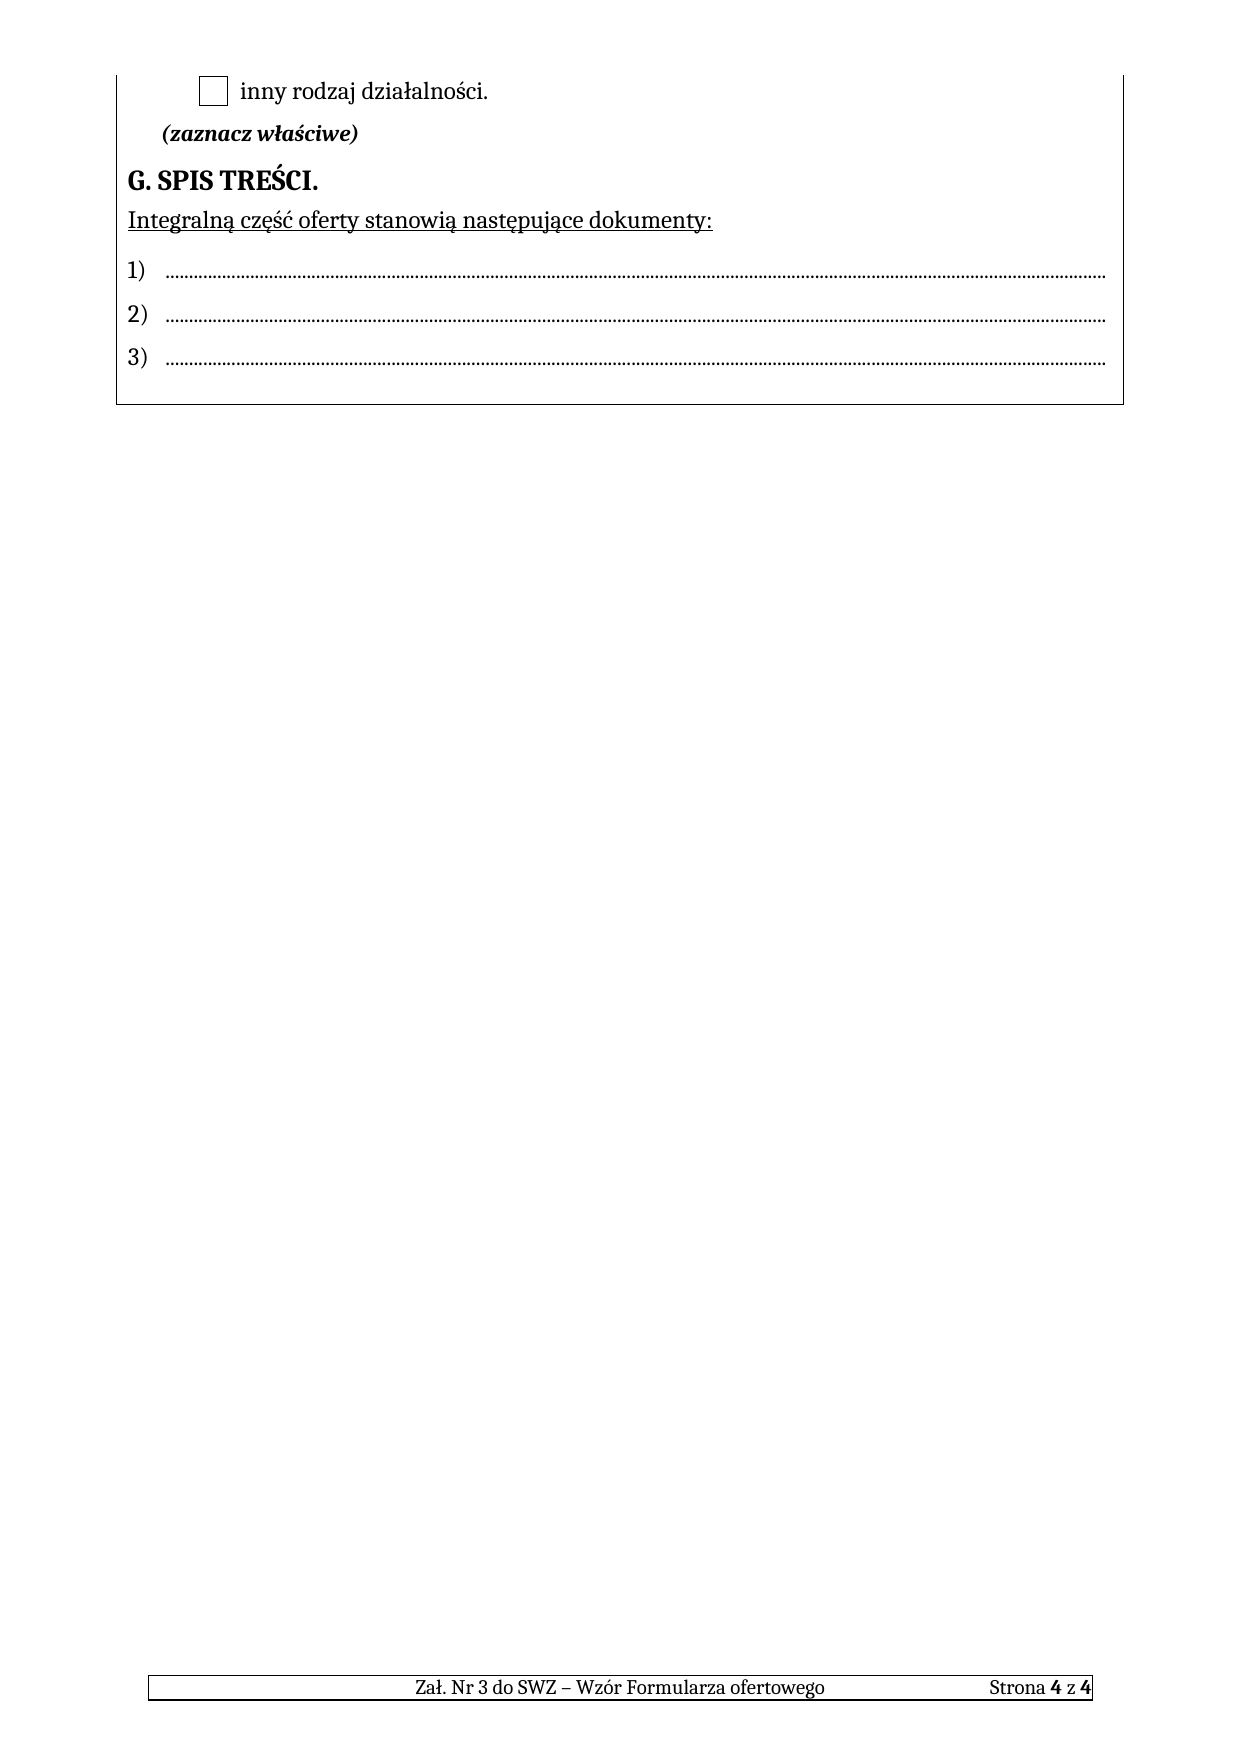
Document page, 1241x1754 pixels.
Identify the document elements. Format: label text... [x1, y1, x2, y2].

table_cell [117, 75, 1123, 151]
table_cell G. SPIS TREŚCI. Integralną część oferty stanowią następujące dokumenty: ........................................................................................................................................................................................................ ........................................................................................................................................................................................................ ........................................................................................................................................................................................................ [117, 151, 1123, 404]
